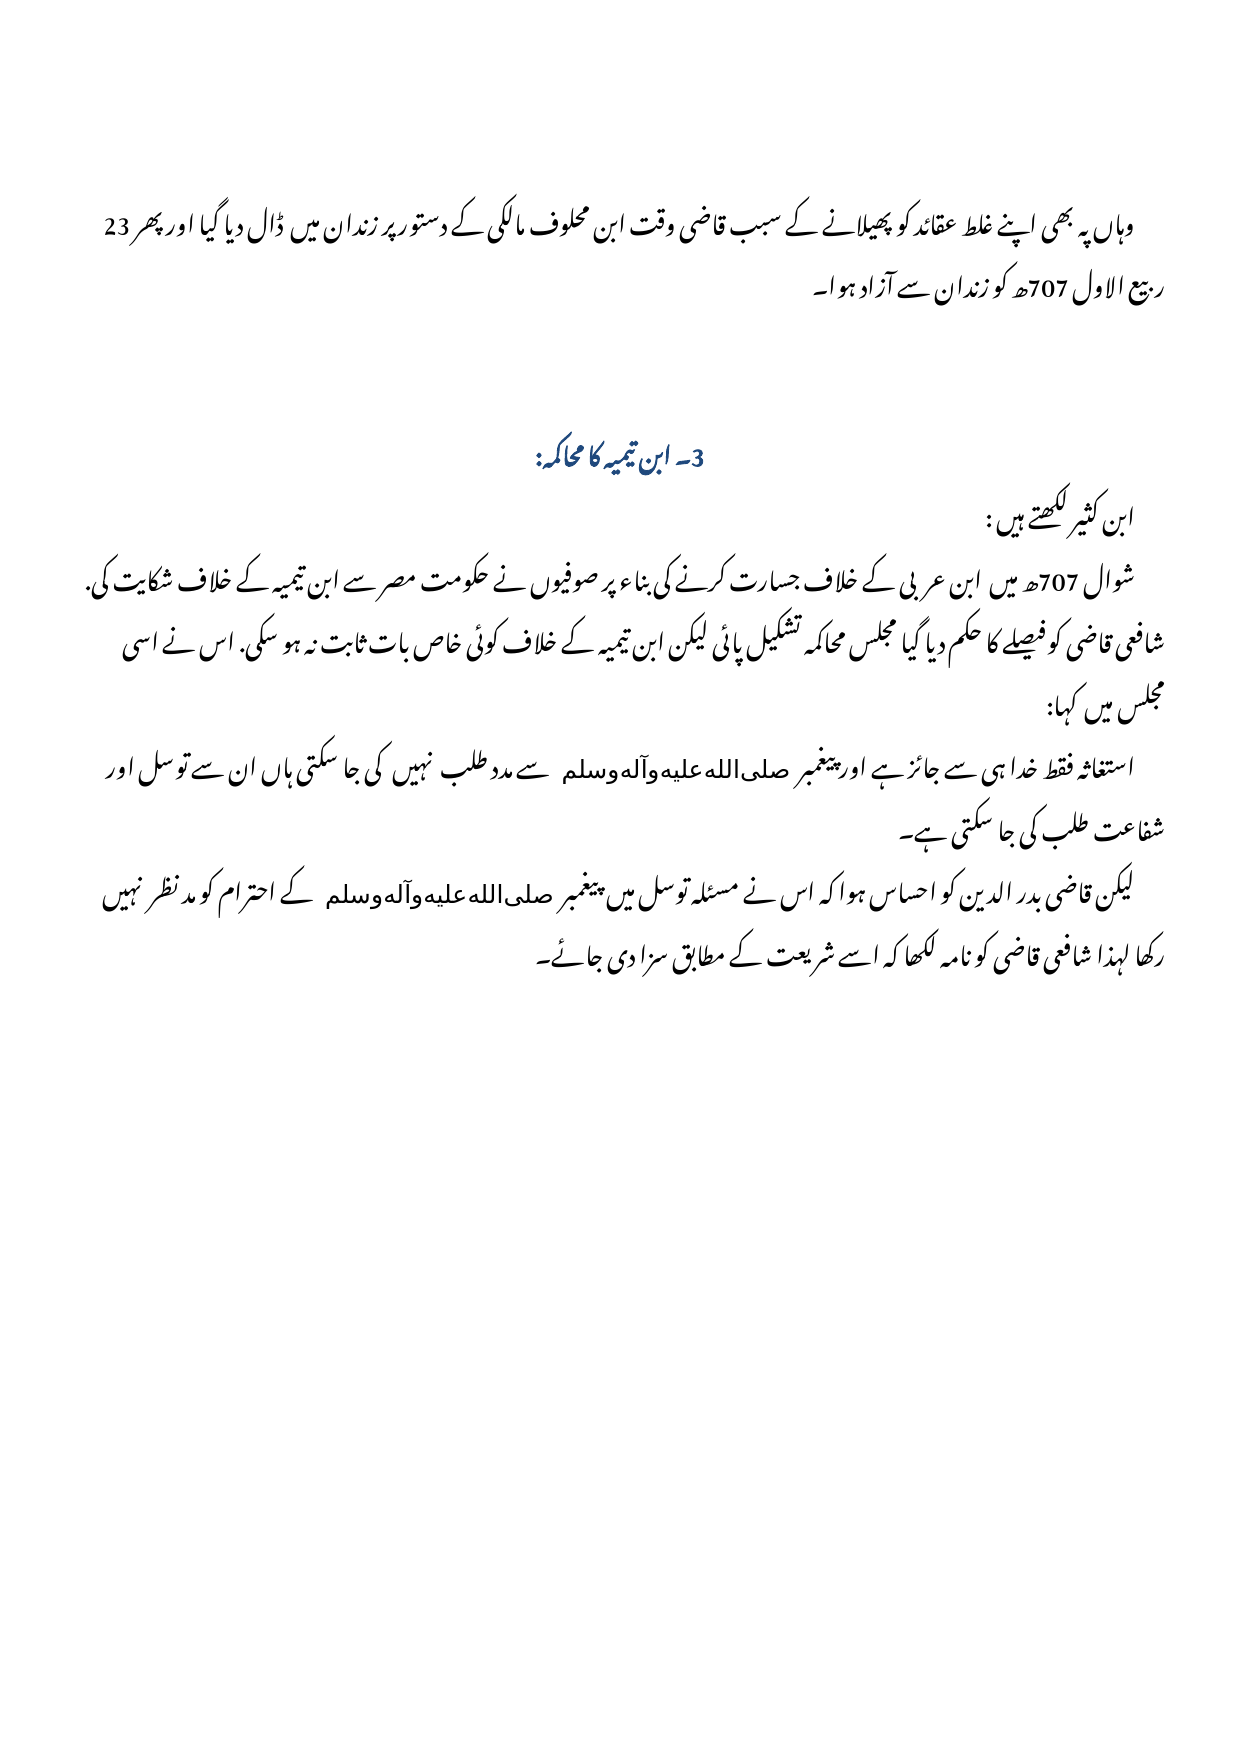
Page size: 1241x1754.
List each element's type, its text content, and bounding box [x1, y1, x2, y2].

text وہاں پہ بھی اپنے غلط عقائد کو پھیلانے کے سبب قاضی وقت ابن محلوف مالکی کے دستور پر زندان میں ڈال دیا گیا اور پھر 23 ربیع الاول 707ھ کو زندان سے آزاد ہوا۔ [75, 187, 1165, 312]
subtitle 3۔ ابن تیمیہ کا محاکمہ: [75, 419, 1165, 481]
text شوال 707ھ میں ابن عربی کے خلاف جسارت کرنے کی بناء پر صوفیوں نے حکومت مصر سے ابن تیمیہ کے خلاف شکایت کی. شافعی قاضی کوفیصلے کا حکم دیا گیا مجلس محاکمہ تشکیل پائی لیکن ابن تیمیہ کے خلاف کوئی خاص بات ثابت نہ ہو سکی. اس نے اسی مجلس میں کہا: [75, 544, 1165, 731]
text استغاثہ فقط خدا ہی سے جائز ہے اور پیغمبر صلى‌الله‌عليه‌وآله‌وسلم سے مدد طلب نہیں کی جا سکتی ہاں ان سے توسل اور شفاعت طلب کی جا سکتی ہے۔ [75, 731, 1165, 856]
text ابن کثیر لکھتے ہیں : [75, 481, 1165, 544]
text لیکن قاضی بدر الدین کو احساس ہوا کہ اس نے مسئلہ توسل میں پیغمبر صلى‌الله‌عليه‌وآله‌وسلم کے احترام کو مد نظر نہیں رکھا لہذا شافعی قاضی کو نامہ لکھا کہ اسے شریعت کے مطابق سزا دی جائے۔ [75, 856, 1165, 981]
